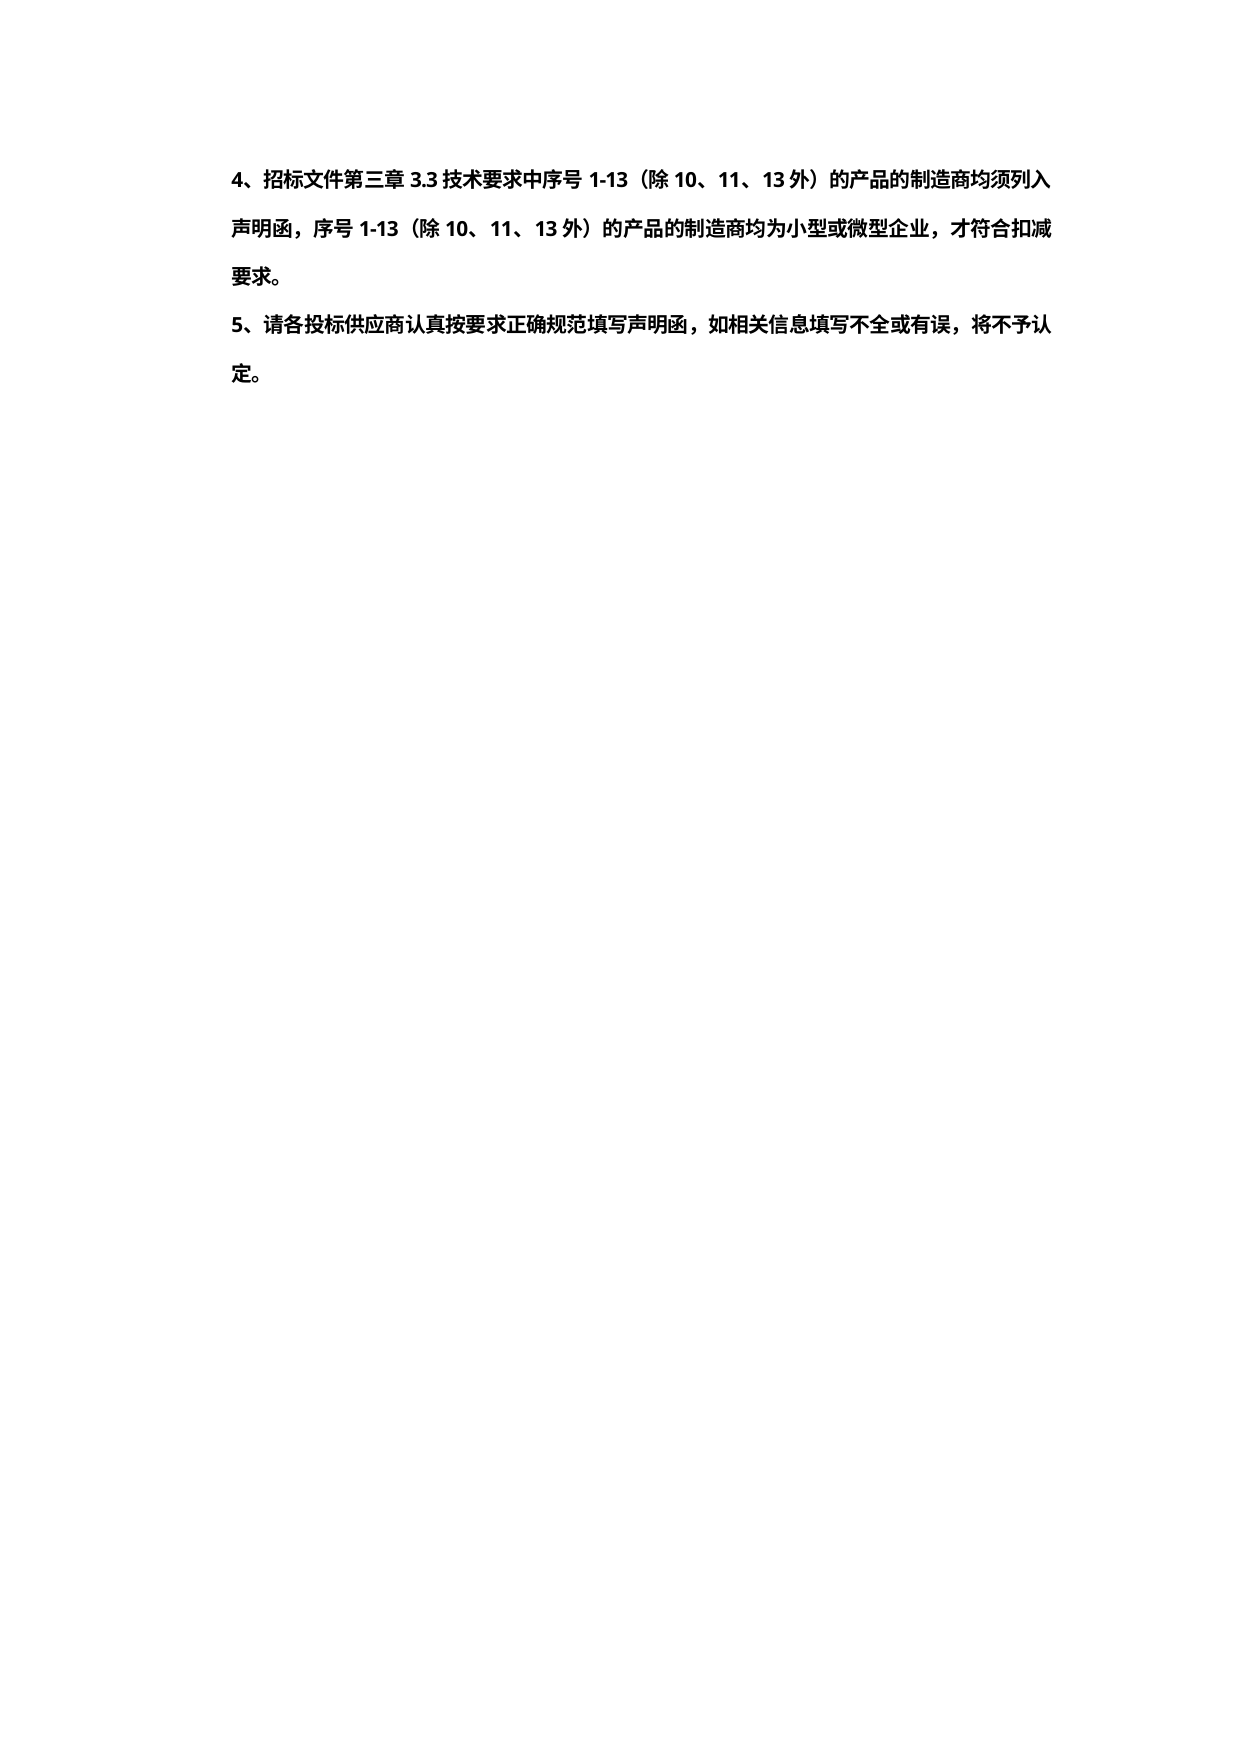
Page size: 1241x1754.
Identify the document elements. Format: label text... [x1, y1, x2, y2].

text 4、招标文件第三章3.3技术要求中序号1-13（除10、11、13外）的产品的制造商均须列入声明函，序号1-13（除10、11、13外）的产品的制造商均为小型或微型企业，才符合扣减要求。 [231, 162, 1053, 292]
text 5、请各投标供应商认真按要求正确规范填写声明函，如相关信息填写不全或有误，将不予认定。附件2 [231, 307, 1053, 388]
